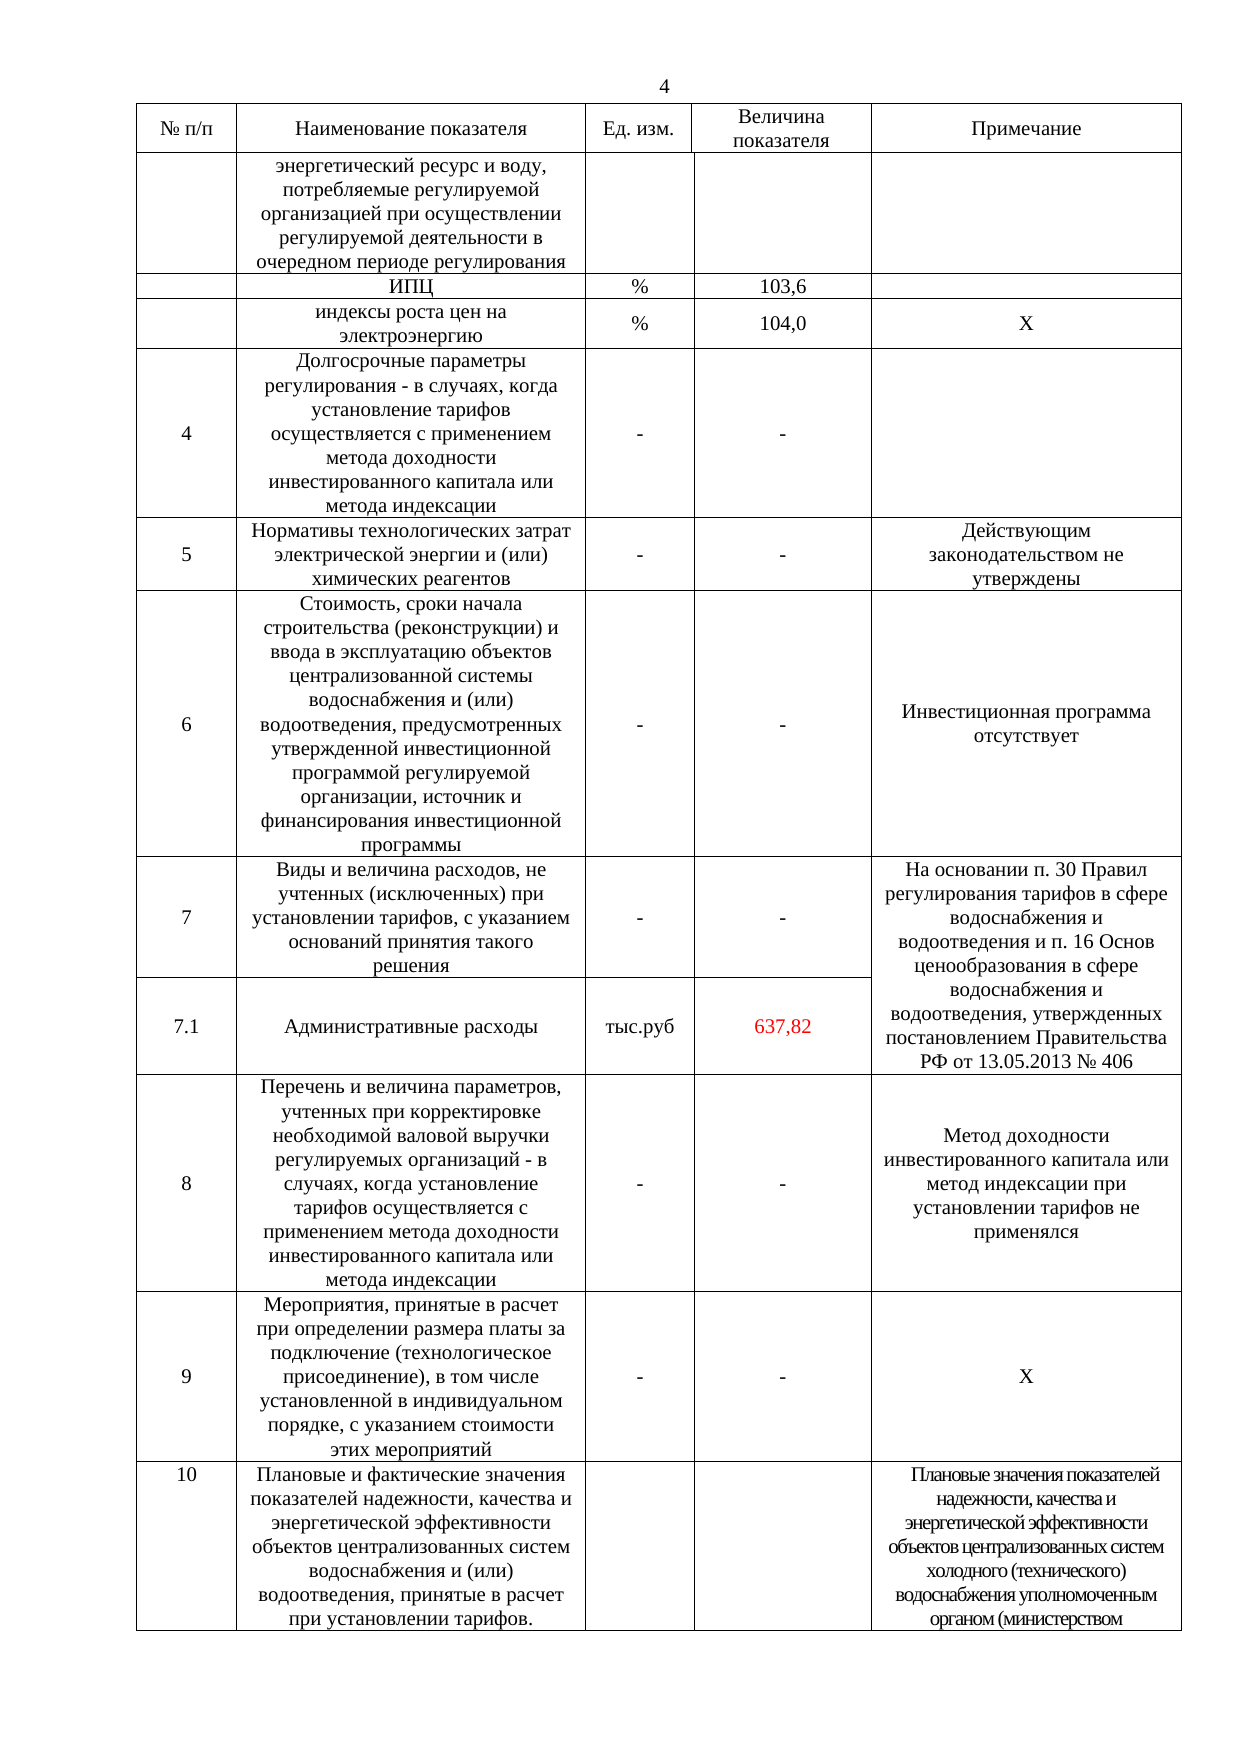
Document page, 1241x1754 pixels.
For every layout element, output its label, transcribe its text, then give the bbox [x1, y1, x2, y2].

table_cell 10 [137, 1462, 236, 1630]
table_cell - [586, 857, 694, 977]
table_header Примечание [872, 104, 1181, 152]
table_cell - [695, 1075, 871, 1291]
table_cell [586, 153, 694, 273]
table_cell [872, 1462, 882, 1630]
table_cell Х [872, 299, 1181, 347]
table_cell 9 [137, 1292, 236, 1461]
table_cell - [695, 349, 871, 517]
table_cell [137, 299, 236, 347]
table_cell - [695, 1292, 871, 1461]
table_header Ед. изм. [586, 104, 691, 152]
table_cell [695, 153, 871, 273]
table_cell Перечень и величина параметров, учтенных при корректировке необходимой валовой выручки регулируемых организаций - в случаях, когда установление тарифов осуществляется с применением метода доходности инвестированного капитала или метода индексации [237, 1075, 585, 1291]
table_cell Виды и величина расходов, не учтенных (исключенных) при установлении тарифов, с указанием оснований принятия такого решения [237, 857, 585, 977]
table_cell Административные расходы [237, 978, 585, 1073]
table_cell индексы роста цен на электроэнергию [237, 299, 585, 347]
table_cell Х [872, 1292, 1181, 1461]
table_header Величина показателя [692, 104, 871, 152]
table_cell [695, 1462, 871, 1630]
table_header Наименование показателя [237, 104, 585, 152]
table_cell 103,6 [695, 274, 871, 298]
table_cell 4 [137, 349, 236, 517]
table_cell ИПЦ [237, 274, 585, 298]
table_cell - [586, 591, 694, 856]
table_cell [586, 1462, 694, 1630]
table_cell 5 [137, 518, 236, 590]
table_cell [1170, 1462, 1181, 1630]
table_cell 637,82 [695, 978, 871, 1073]
table_cell [137, 274, 236, 298]
table_cell - [695, 591, 871, 856]
table_cell Мероприятия, принятые в расчет при определении размера платы за подключение (технологическое присоединение), в том числе установленной в индивидуальном порядке, с указанием стоимости этих мероприятий [237, 1292, 585, 1461]
table_cell Инвестиционная программа отсутствует [872, 591, 1181, 856]
table_cell 6 [137, 591, 236, 856]
table_cell - [695, 857, 871, 977]
table_cell Действующим законодательством не утверждены [872, 518, 1181, 590]
table_cell На основании п. 30 Правил регулирования тарифов в сфере водоснабжения и водоотведения и п. 16 Основ ценообразования в сфере водоснабжения и водоотведения, утвержденных постановлением Правительства РФ от 13.05.2013 № 406 [872, 857, 1181, 1073]
table_cell 7.1 [137, 978, 236, 1073]
table_cell - [586, 1075, 694, 1291]
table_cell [237, 153, 585, 273]
table_cell - [586, 518, 694, 590]
table_cell 8 [137, 1075, 236, 1291]
table_cell - [695, 518, 871, 590]
table_cell Плановые и фактические значения показателей надежности, качества и энергетической эффективности объектов централизованных систем водоснабжения и (или) водоотведения, принятые в расчет при установлении тарифов. [237, 1462, 585, 1630]
table_cell [872, 274, 1181, 298]
table_cell Нормативы технологических затрат электрической энергии и (или) химических реагентов [237, 518, 585, 590]
table_cell % [586, 299, 694, 347]
table_cell - [586, 1292, 694, 1461]
table_cell [872, 349, 1181, 517]
table_header № п/п [137, 104, 236, 152]
table_cell Х [872, 153, 1181, 273]
table_cell 7 [137, 857, 236, 977]
table_cell - [586, 349, 694, 517]
table_cell Метод доходности инвестированного капитала или метод индексации при установлении тарифов не применялся [872, 1075, 1181, 1291]
table_cell 3 [137, 153, 236, 273]
table_cell % [586, 274, 694, 298]
table_cell Долгосрочные параметры регулирования - в случаях, когда установление тарифов осуществляется с применением метода доходности инвестированного капитала или метода индексации [237, 349, 585, 517]
table_cell тыс.руб [586, 978, 694, 1073]
table_cell Стоимость, сроки начала строительства (реконструкции) и ввода в эксплуатацию объектов централизованной системы водоснабжения и (или) водоотведения, предусмотренных утвержденной инвестиционной программой регулируемой организации, источник и финансирования инвестиционной программы [237, 591, 585, 856]
table_cell 104,0 [695, 299, 871, 347]
